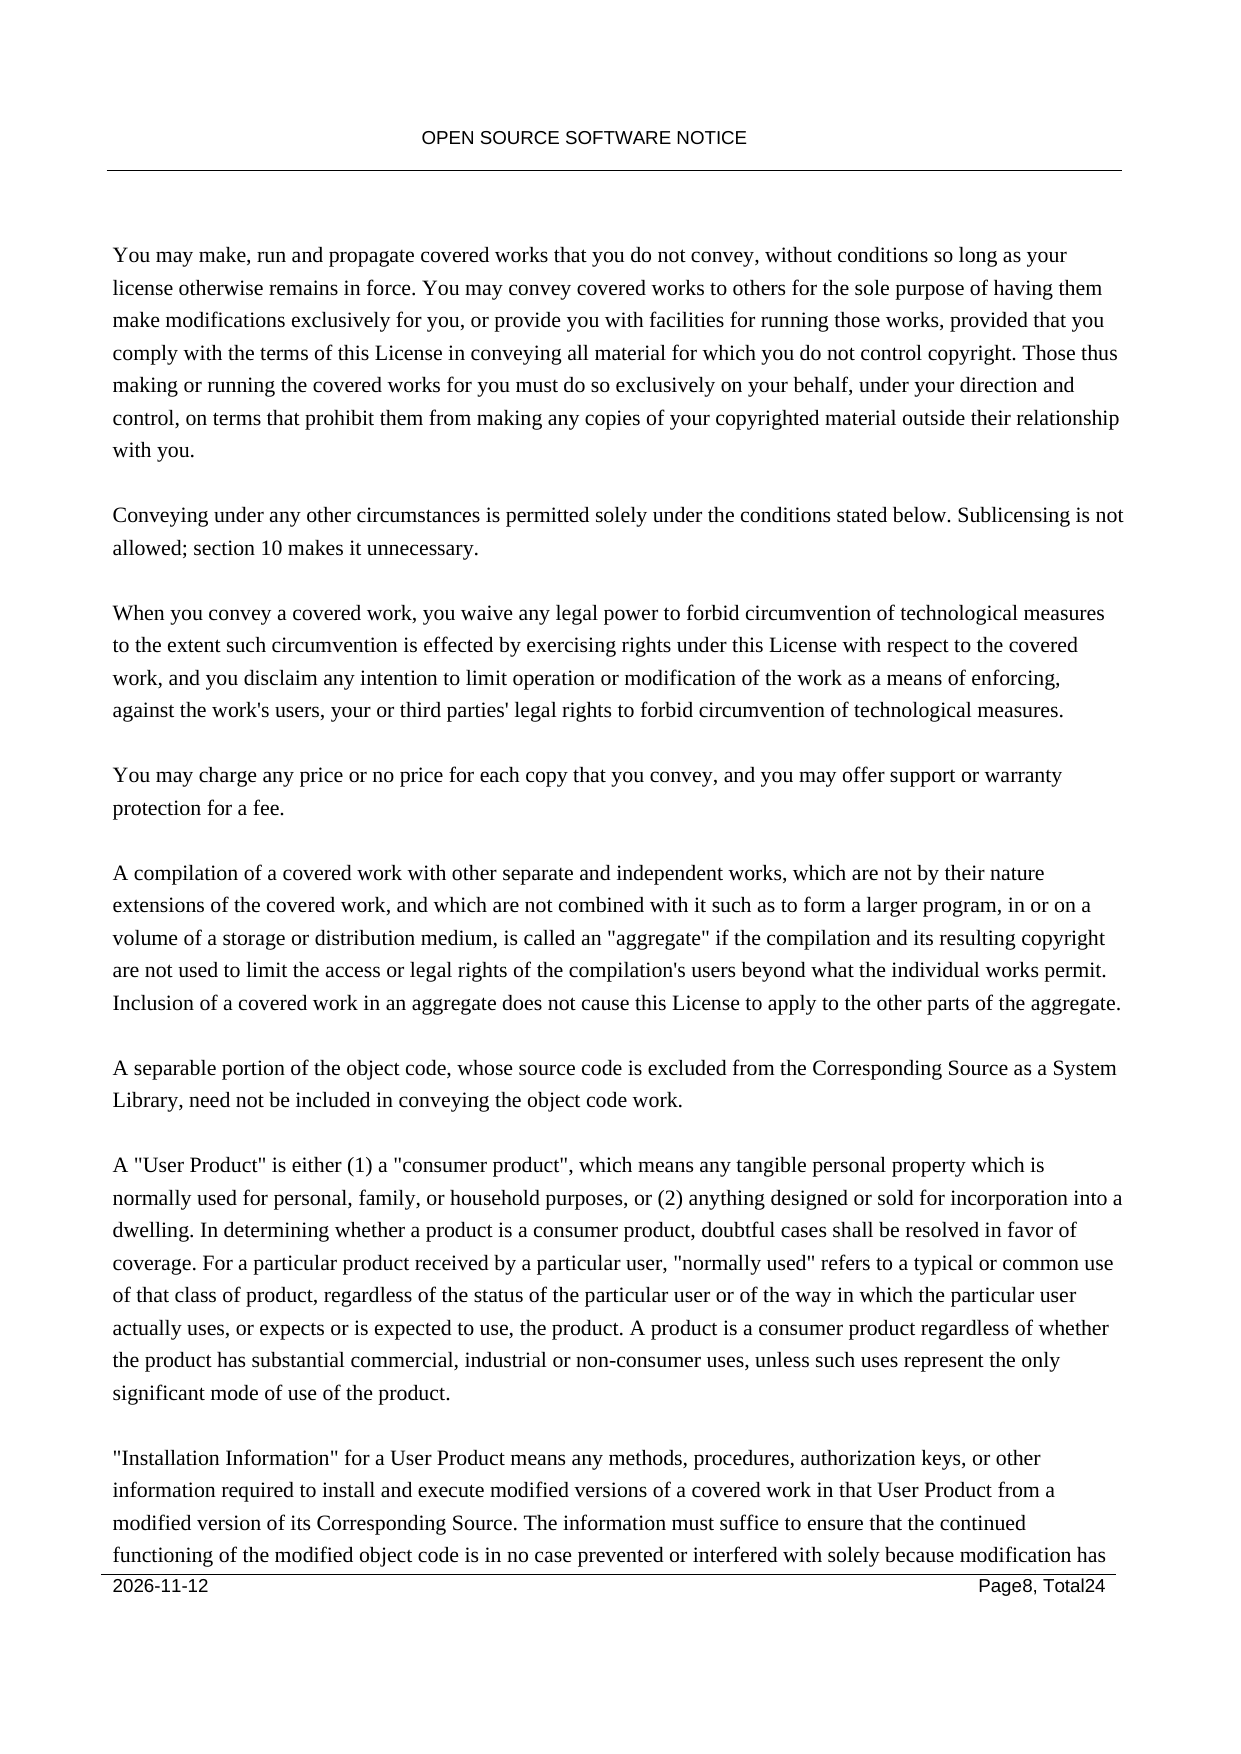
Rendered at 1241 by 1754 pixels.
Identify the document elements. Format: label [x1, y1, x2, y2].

text [112, 206, 1128, 1571]
